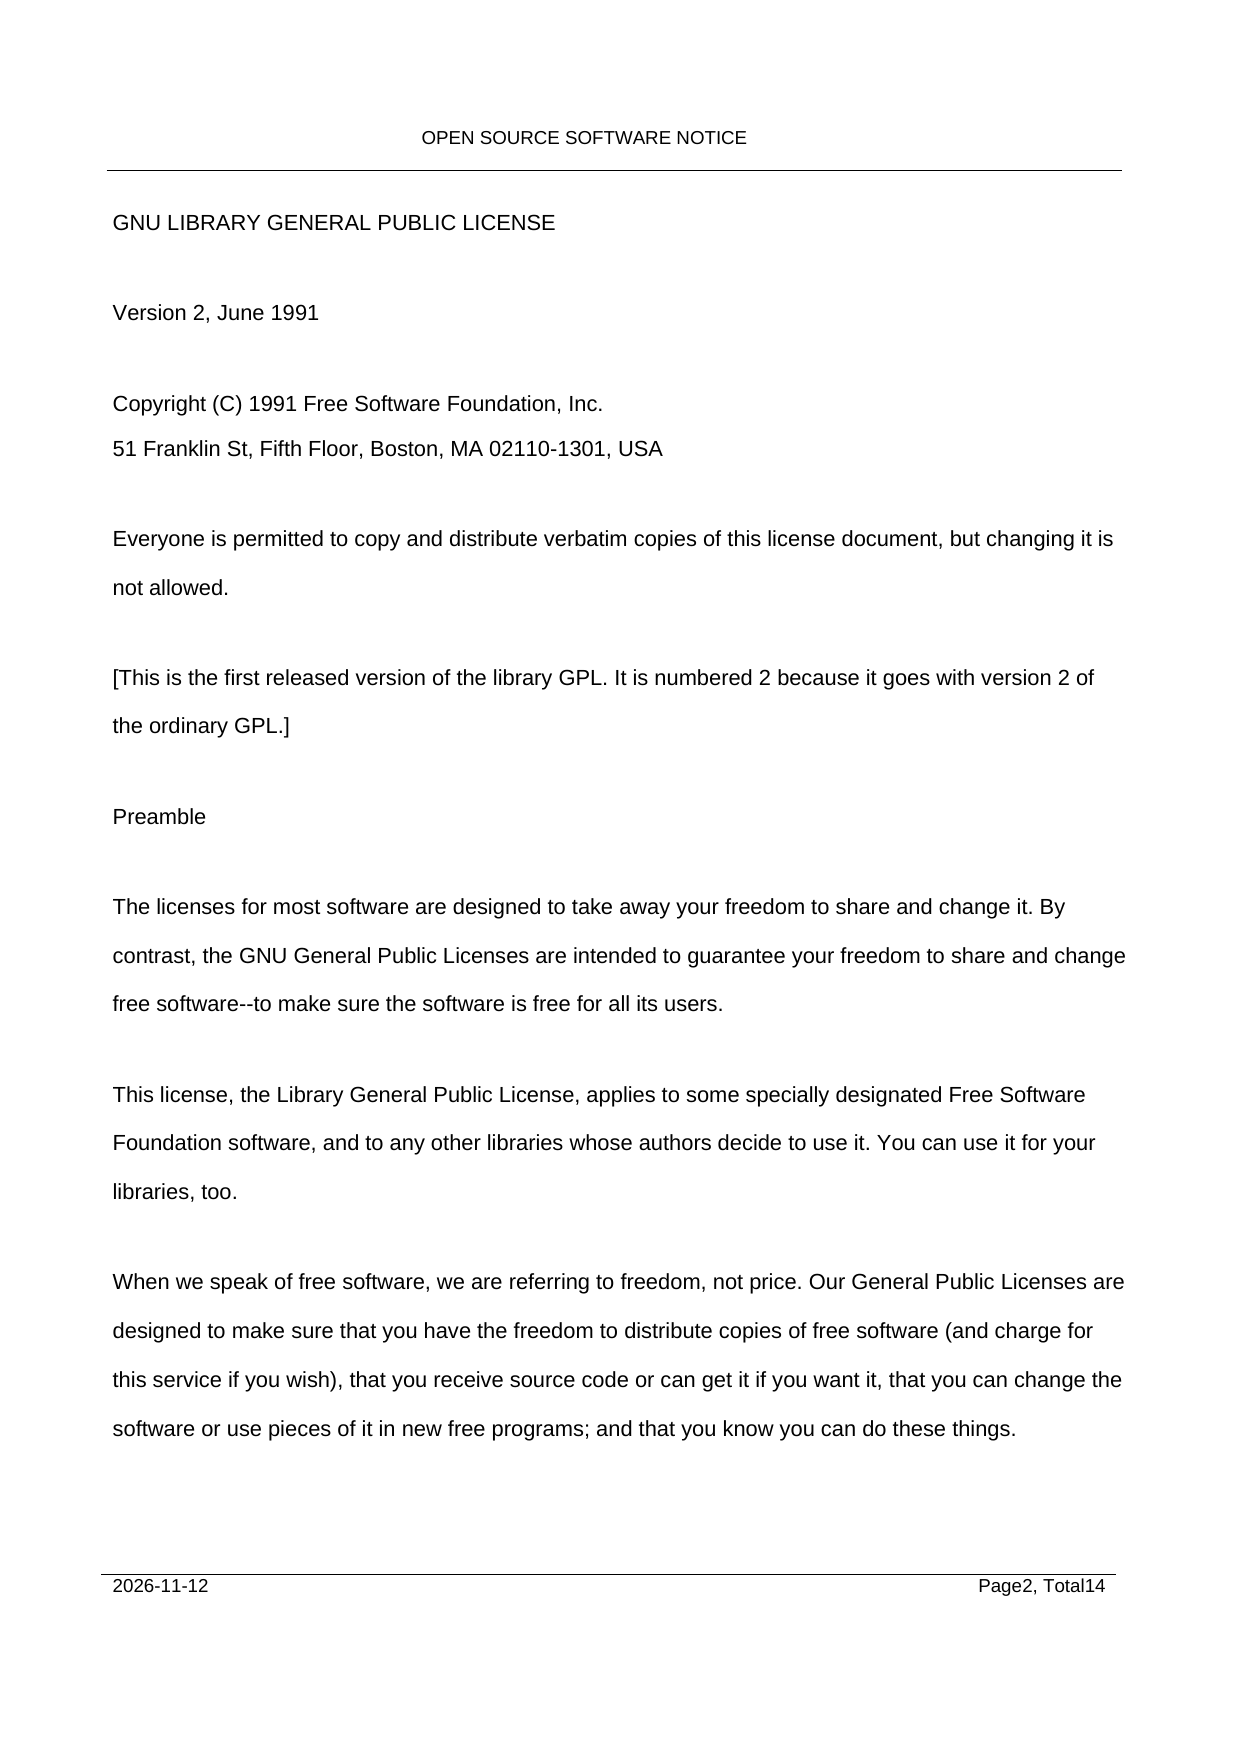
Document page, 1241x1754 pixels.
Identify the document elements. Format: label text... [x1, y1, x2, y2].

text This license, the Library General Public License, applies to some specially designated Free Software Foundation software, and to any other libraries whose authors decide to use it. You can use it for your libraries, too. [112, 1078, 1128, 1208]
text Preamble [112, 800, 1128, 832]
text Version 2, June 1991 [112, 297, 1128, 329]
text When we speak of free software, we are referring to freedom, not price. Our General Public Licenses are designed to make sure that you have the freedom to distribute copies of free software (and charge for this service if you wish), that you receive source code or can get it if you want it, that you can change the software or use pieces of it in new free programs; and that you know you can do these things. [112, 1266, 1128, 1444]
text Everyone is permitted to copy and distribute verbatim copies of this license document, but changing it is not allowed. [112, 522, 1128, 603]
text 51 Franklin St, Fifth Floor, Boston, MA 02110-1301, USA [112, 432, 1128, 464]
text Copyright (C) 1991 Free Software Foundation, Inc. [112, 387, 1128, 419]
text GNU LIBRARY GENERAL PUBLIC LICENSE [112, 206, 1128, 239]
text [This is the first released version of the library GPL. It is numbered 2 because it goes with version 2 of the ordinary GPL.] [112, 661, 1128, 742]
text The licenses for most software are designed to take away your freedom to share and change it. By contrast, the GNU General Public Licenses are intended to guarantee your freedom to share and change free software--to make sure the software is free for all its users. [112, 890, 1128, 1020]
